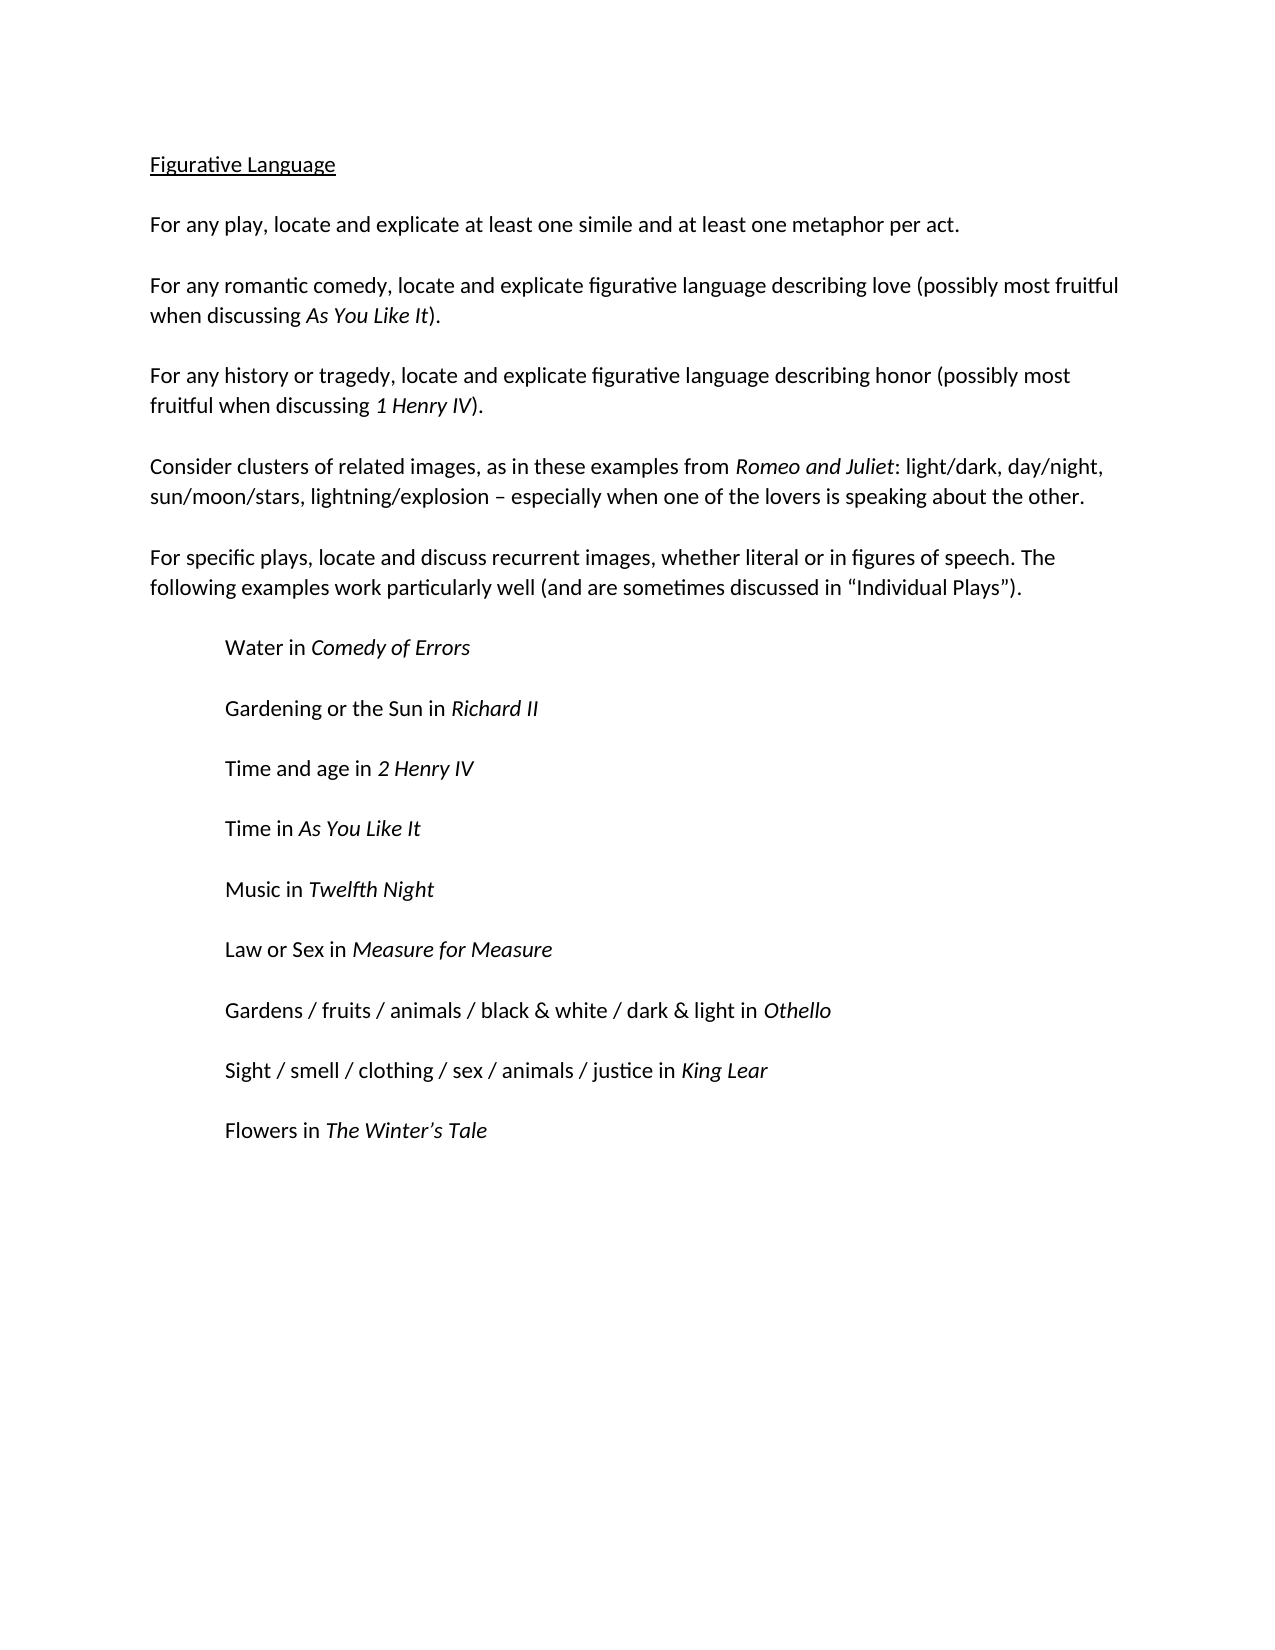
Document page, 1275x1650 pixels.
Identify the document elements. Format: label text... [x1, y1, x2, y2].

text Consider clusters of related images, as in these examples from Romeo and Juliet: light/dark, day/night, sun/moon/stars, lightning/explosion – especially when one of the lovers is speaking about the other. [150, 452, 1125, 510]
text Figurative Language [150, 150, 1125, 178]
text Water in Comedy of Errors [225, 633, 1125, 661]
text Flowers in The Winter’s Tale [225, 1117, 1125, 1145]
text Law or Sex in Measure for Measure [225, 935, 1125, 963]
text Gardening or the Sun in Richard II [225, 694, 1125, 722]
text For any play, locate and explicate at least one simile and at least one metaphor per act. [150, 210, 1125, 238]
text Time in As You Like It [225, 814, 1125, 843]
text Time and age in 2 Henry IV [225, 754, 1125, 782]
text Gardens / fruits / animals / black & white / dark & light in Othello [225, 996, 1125, 1024]
text For specific plays, locate and discuss recurrent images, whether literal or in figures of speech. The following examples work particularly well (and are sometimes discussed in “Individual Plays”). [150, 543, 1125, 601]
text Music in Twelfth Night [225, 875, 1125, 903]
text For any romantic comedy, locate and explicate figurative language describing love (possibly most fruitful when discussing As You Like It). [150, 271, 1125, 329]
text Sight / smell / clothing / sex / animals / justice in King Lear [225, 1056, 1125, 1084]
text For any history or tragedy, locate and explicate figurative language describing honor (possibly most fruitful when discussing 1 Henry IV). [150, 361, 1125, 420]
